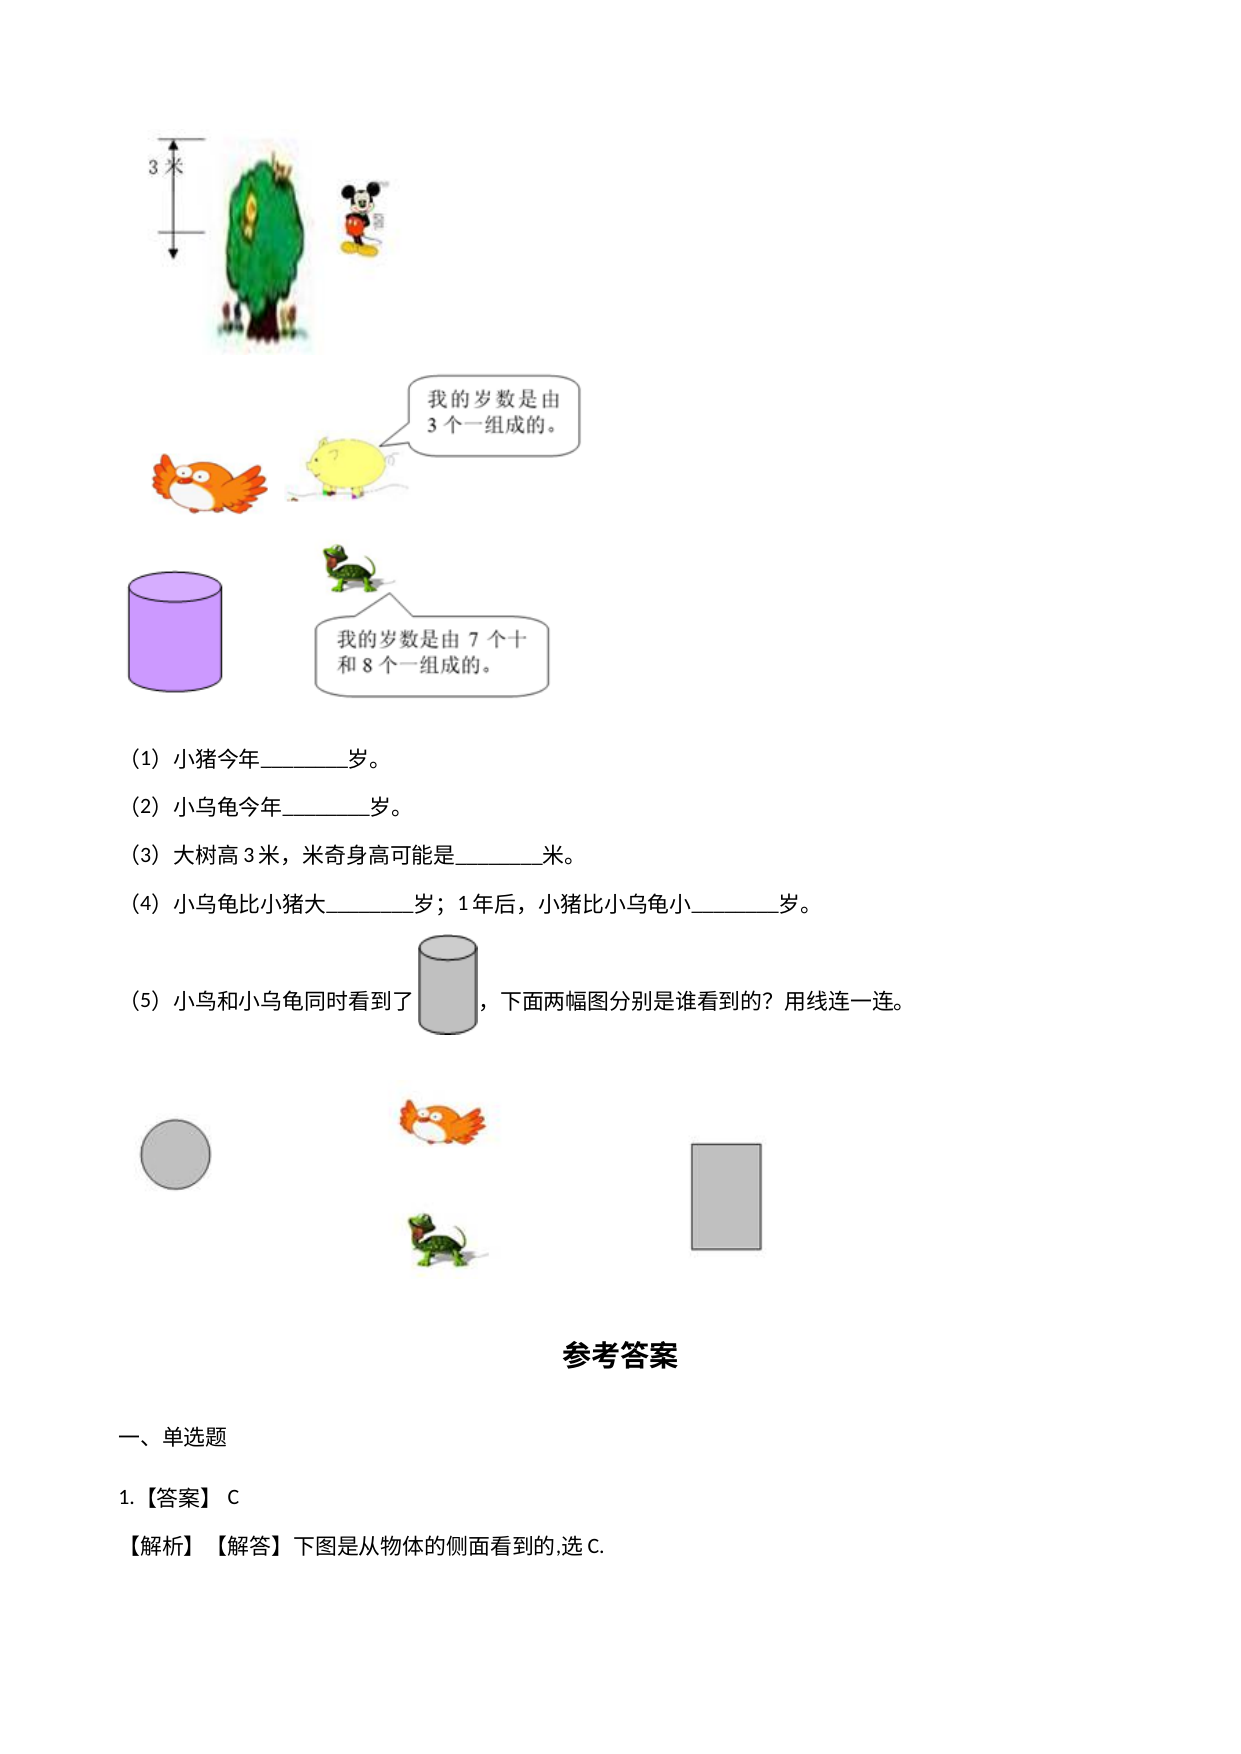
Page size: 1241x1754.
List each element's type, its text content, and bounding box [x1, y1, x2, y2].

picture [418, 934, 478, 1035]
picture [123, 370, 588, 705]
text （5）小鸟和小乌龟同时看到了 ，下面两幅图分别是谁看到的？用线连一连。 [118, 934, 1122, 1064]
text （2）小乌龟今年________岁。 [118, 789, 1122, 822]
text 【解析】【解答】下图是从物体的侧面看到的,选C. [118, 1529, 1122, 1561]
text （4）小乌龟比小猪大________岁；1年后，小猪比小乌龟小________岁。 [118, 886, 1122, 919]
picture [123, 1080, 783, 1279]
text （1）小猪今年________岁。 [118, 741, 1122, 774]
picture [123, 129, 403, 355]
text （3）大树高3米，米奇身高可能是________米。 [118, 838, 1122, 870]
text 参考答案 [118, 1321, 1122, 1386]
text 1.【答案】 C [118, 1481, 1122, 1513]
text 一、单选题 [118, 1420, 1122, 1452]
